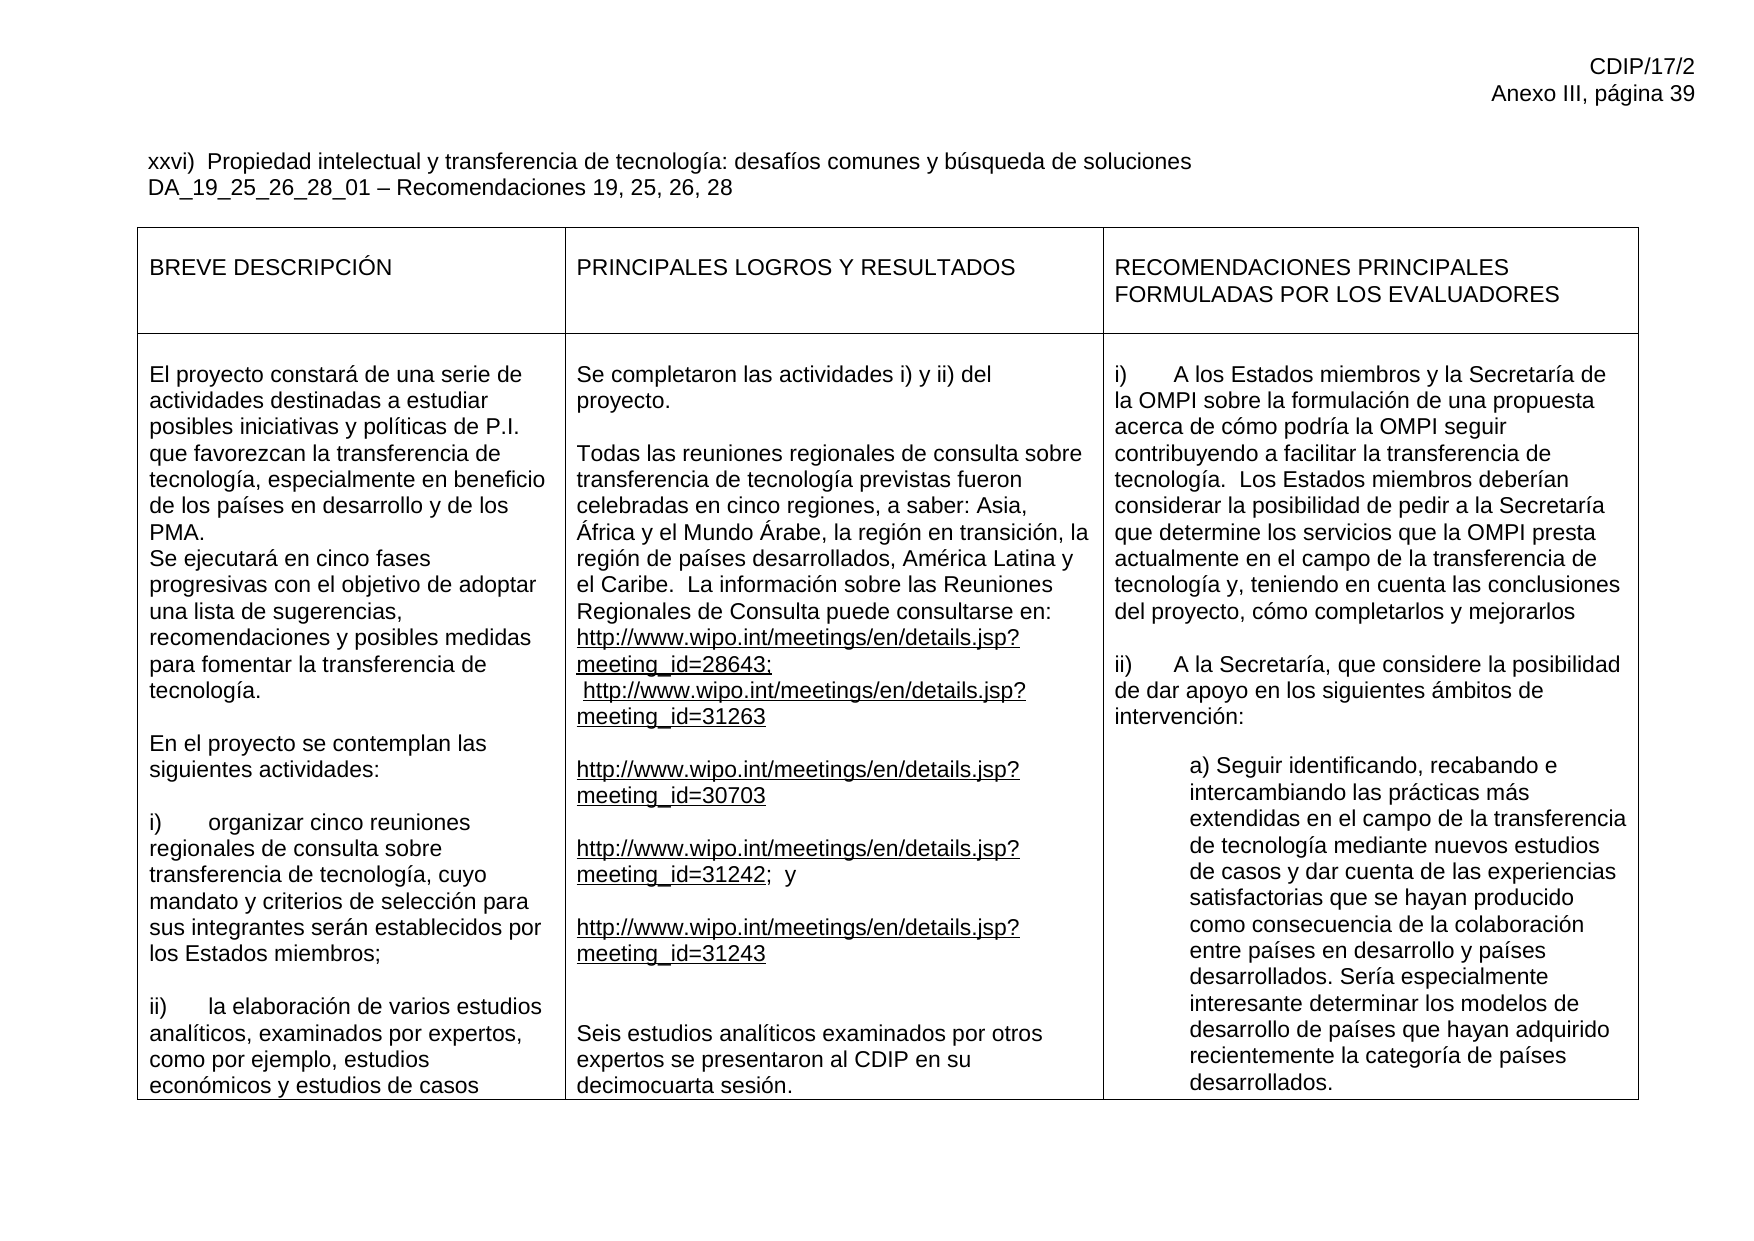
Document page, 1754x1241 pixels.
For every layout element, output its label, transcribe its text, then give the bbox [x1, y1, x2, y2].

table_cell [138, 334, 565, 1098]
table_header BREVE DESCRIPCIÓN [138, 228, 565, 333]
table_header RECOMENDACIONES PRINCIPALES FORMULADAS POR LOS EVALUADORES [1104, 228, 1638, 333]
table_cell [1104, 334, 1638, 1098]
table_header PRINCIPALES LOGROS Y RESULTADOS [566, 228, 1103, 333]
text xxvi) Propiedad intelectual y transferencia de tecnología: desafíos comunes y búsqueda de soluciones [148, 148, 1695, 174]
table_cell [566, 334, 1103, 1098]
text DA_19_25_26_28_01 – Recomendaciones 19, 25, 26, 28 [148, 174, 1695, 200]
